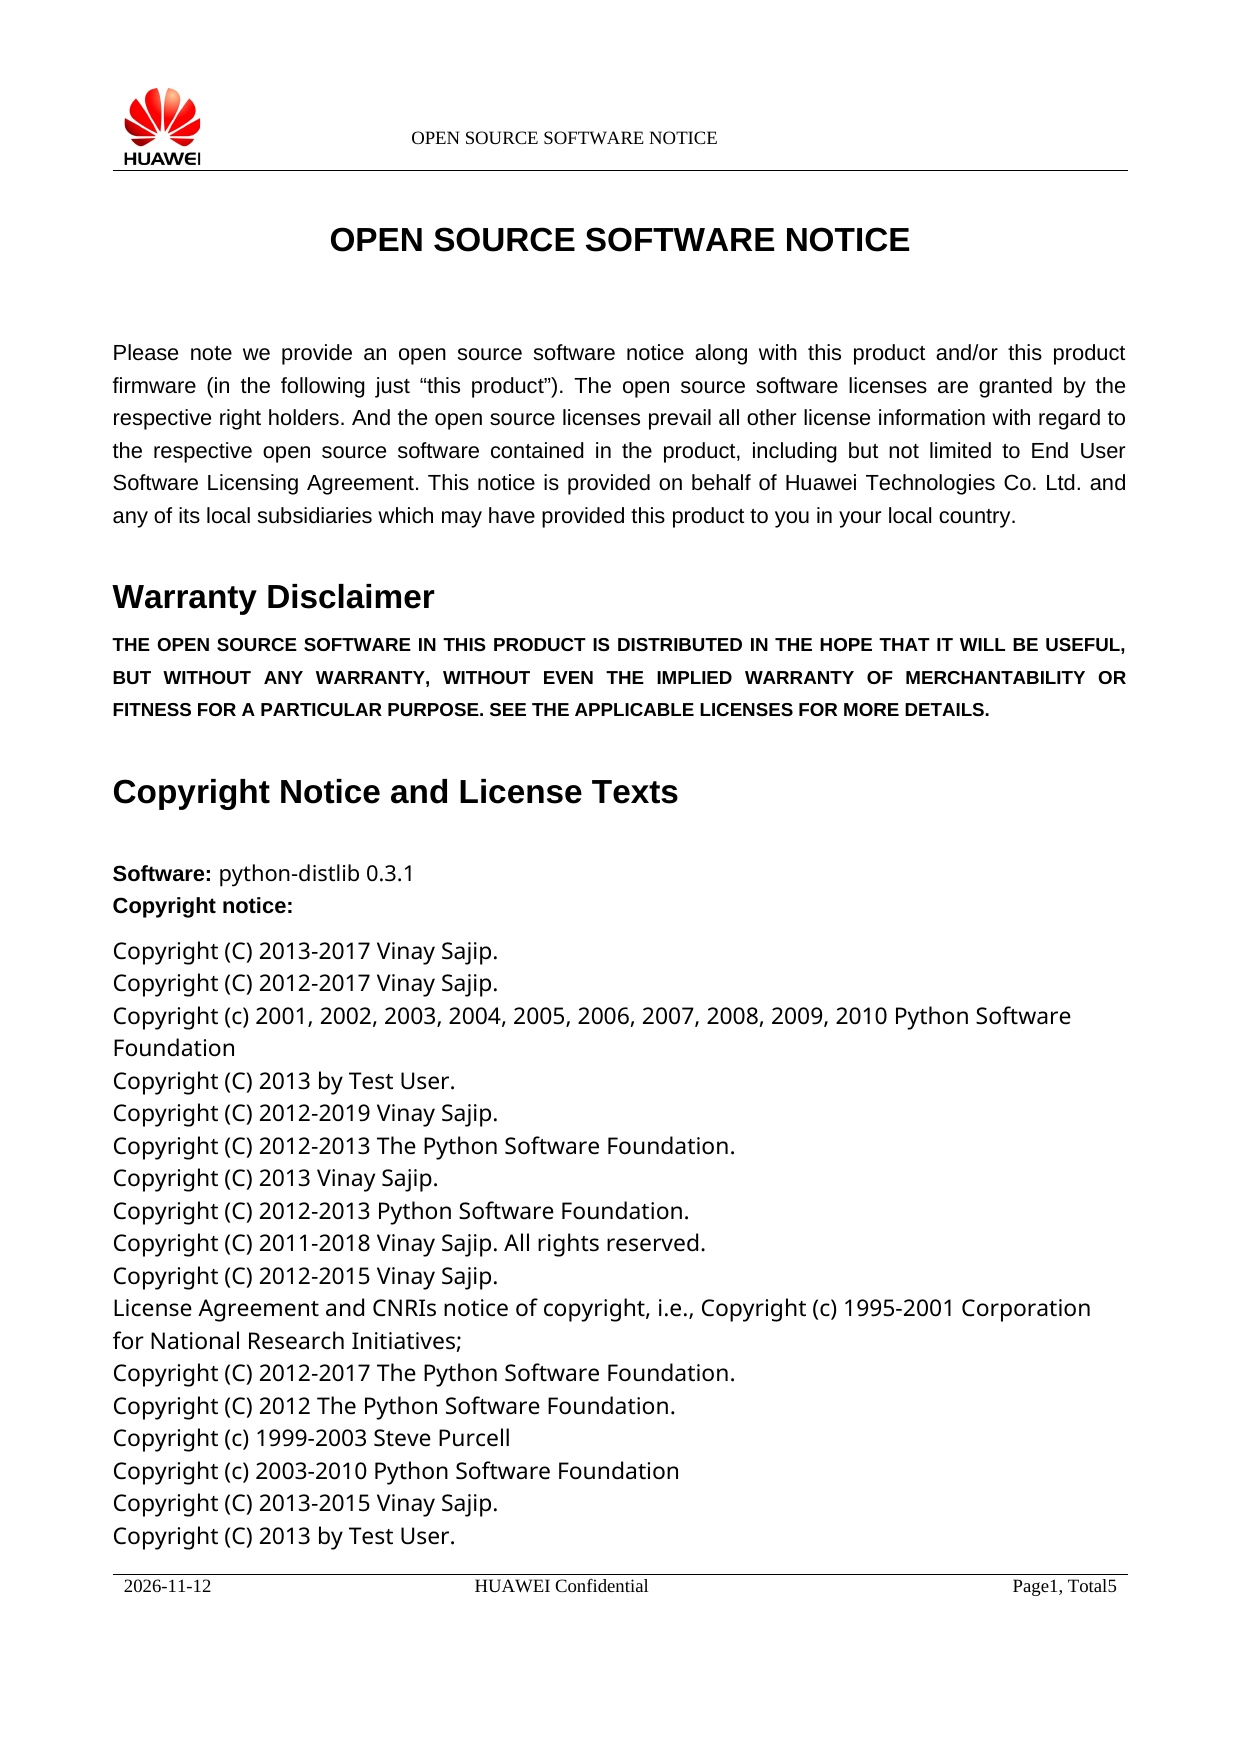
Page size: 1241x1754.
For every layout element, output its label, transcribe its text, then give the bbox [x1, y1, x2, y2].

text The open source software in this product is distributed in the hope that it will be useful, but WITHOUT ANY WARRANTY, without even the implied warranty of MERCHANTABILITY or FITNESS FOR A PARTICULAR PURPOSE. See the applicable licenses for more details. [112, 629, 1128, 726]
text Copyright Notice and License Texts [112, 759, 1128, 824]
picture [124, 88, 201, 165]
text Copyright notice: [112, 889, 1128, 921]
text Please note we provide an open source software notice along with this product and/or this product firmware (in the following just “this product”). The open source software licenses are granted by the respective right holders. And the open source licenses prevail all other license information with regard to the respective open source software contained in the product, including but not limited to End User Software Licensing Agreement. This notice is provided on behalf of Huawei Technologies Co. Ltd. and any of its local subsidiaries which may have provided this product to you in your local country. [112, 336, 1128, 531]
text Warranty Disclaimer [112, 564, 1128, 629]
text Copyright (C) 2013-2017 Vinay Sajip. Copyright (C) 2012-2017 Vinay Sajip. Copyright (c) 2001, 2002, 2003, 2004, 2005, 2006, 2007, 2008, 2009, 2010 Python Software Foundation Copyright (C) 2013 by Test User. Copyright (C) 2012-2019 Vinay Sajip. Copyright (C) 2012-2013 The Python Software Foundation. Copyright (C) 2013 Vinay Sajip. Copyright (C) 2012-2013 Python Software Foundation. Copyright (C) 2011-2018 Vinay Sajip. All rights reserved. Copyright (C) 2012-2015 Vinay Sajip. License Agreement and CNRIs notice of copyright, i.e., Copyright (c) 1995-2001 Corporation for National Research Initiatives; [112, 934, 1128, 1356]
title Software: python-distlib 0.3.1 [112, 856, 1128, 889]
text OPEN SOURCE SOFTWARE NOTICE [112, 206, 1128, 271]
